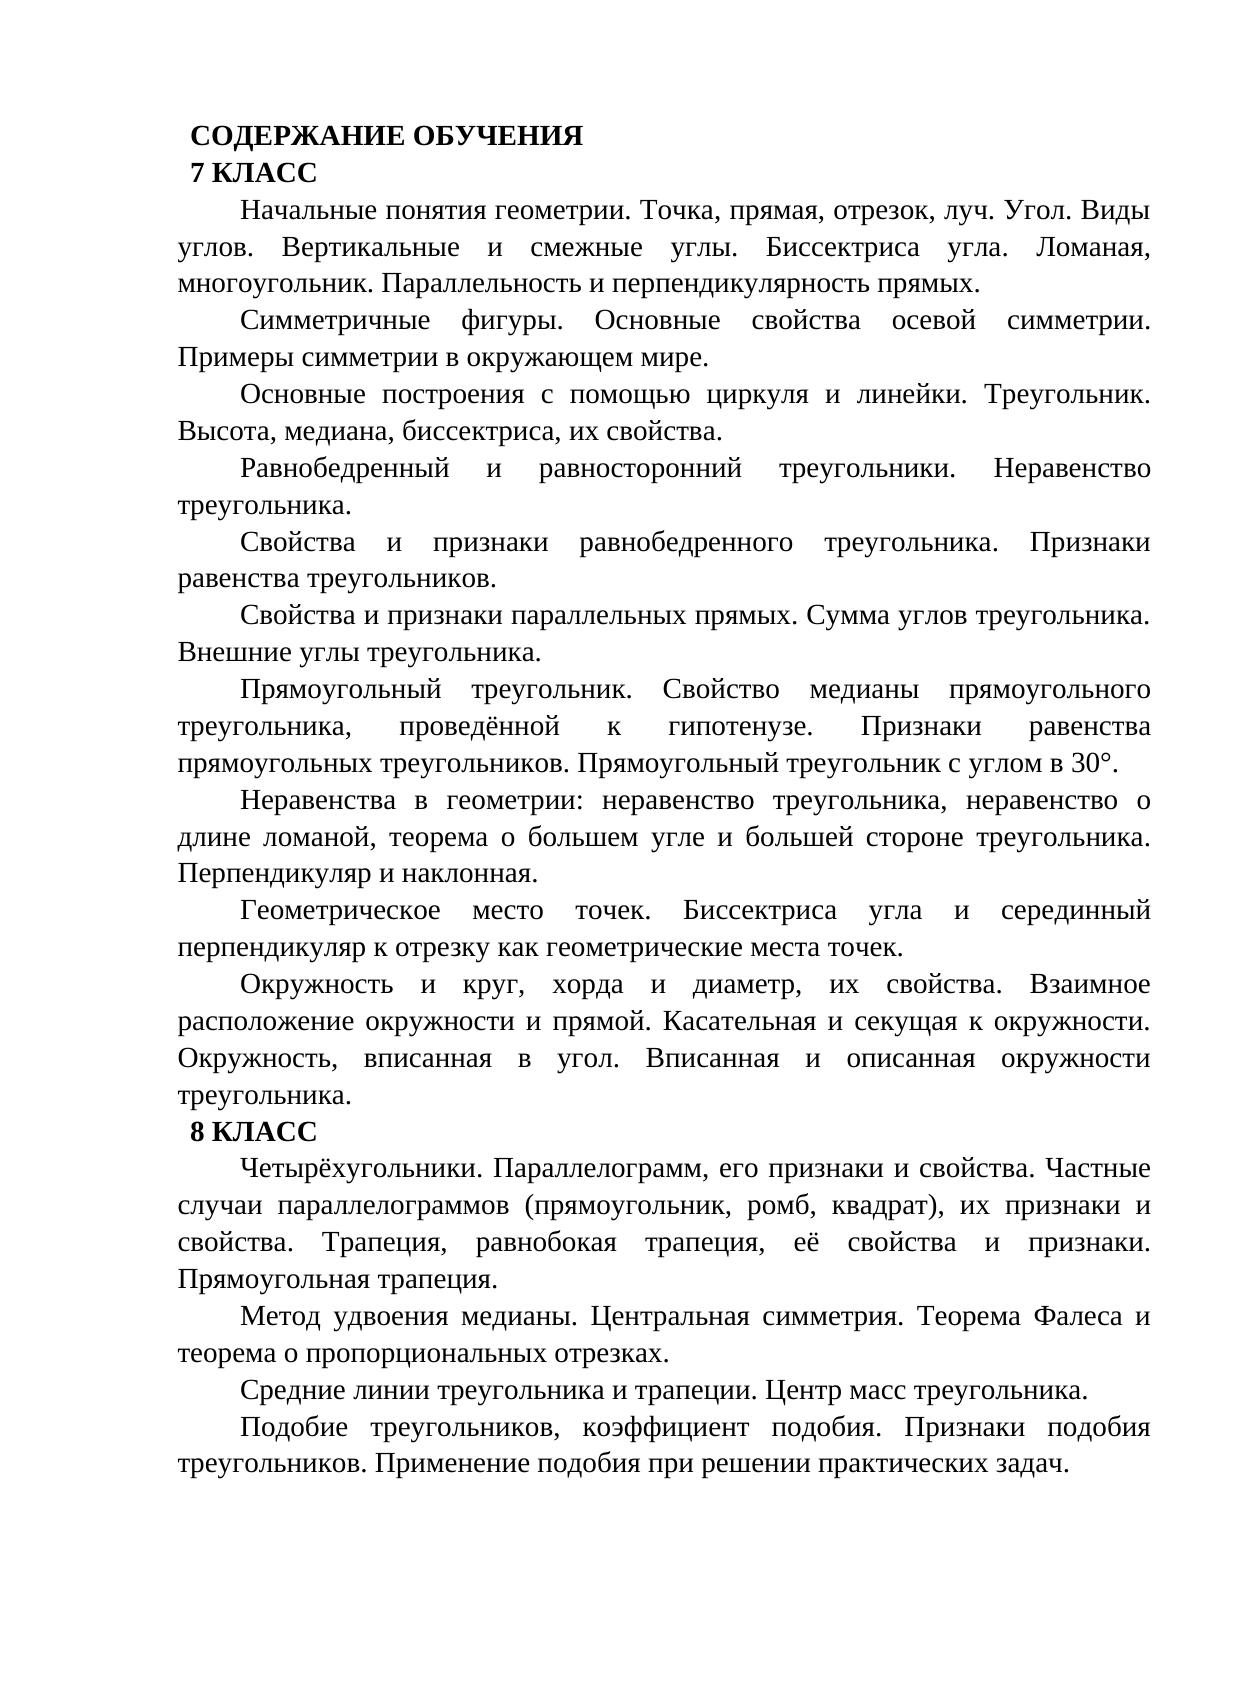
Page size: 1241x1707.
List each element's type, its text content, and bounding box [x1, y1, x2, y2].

text Основные построения с помощью циркуля и линейки. Треугольник. Высота, медиана, биссектриса, их свойства. [177, 376, 1152, 447]
text Равнобедренный и равносторонний треугольники. Неравенство треугольника. [177, 450, 1152, 520]
text Свойства и признаки равнобедренного треугольника. Признаки равенства треугольников. [177, 524, 1152, 594]
text Окружность и круг, хорда и диаметр, их свойства. Взаимное расположение окружности и прямой. Касательная и секущая к окружности. Окружность, вписанная в угол. Вписанная и описанная окружности треугольника. [177, 966, 1152, 1110]
text Симметричные фигуры. Основные свойства осевой симметрии. Примеры симметрии в окружающем мире. [177, 302, 1152, 373]
text СОДЕРЖАНИЕ ОБУЧЕНИЯ [190, 118, 1152, 152]
text 7 КЛАСС [190, 155, 1152, 188]
text 8 КЛАСС [190, 1114, 1152, 1147]
text Неравенства в геометрии: неравенство треугольника, неравенство о длине ломаной, теорема о большем угле и большей стороне треугольника. Перпендикуляр и наклонная. [177, 782, 1152, 889]
text Метод удвоения медианы. Центральная симметрия. Теорема Фалеса и теорема о пропорциональных отрезках. [177, 1298, 1152, 1368]
text Начальные понятия геометрии. Точка, прямая, отрезок, луч. Угол. Виды углов. Вертикальные и смежные углы. Биссектриса угла. Ломаная, многоугольник. Параллельность и перпендикулярность прямых. [177, 192, 1152, 299]
text Свойства и признаки параллельных прямых. Сумма углов треугольника. Внешние углы треугольника. [177, 597, 1152, 668]
text Подобие треугольников, коэффициент подобия. Признаки подобия треугольников. Применение подобия при решении практических задач. [177, 1409, 1152, 1479]
text Геометрическое место точек. Биссектриса угла и серединный перпендикуляр к отрезку как геометрические места точек. [177, 892, 1152, 963]
text Средние линии треугольника и трапеции. Центр масс треугольника. [177, 1372, 1152, 1405]
text Прямоугольный треугольник. Свойство медианы прямоугольного треугольника, проведённой к гипотенузе. Признаки равенства прямоугольных треугольников. Прямоугольный треугольник с углом в 30°. [177, 671, 1152, 778]
text Четырёхугольники. Параллелограмм, его признаки и свойства. Частные случаи параллелограммов (прямоугольник, ромб, квадрат), их признаки и свойства. Трапеция, равнобокая трапеция, её свойства и признаки. Прямоугольная трапеция. [177, 1151, 1152, 1295]
